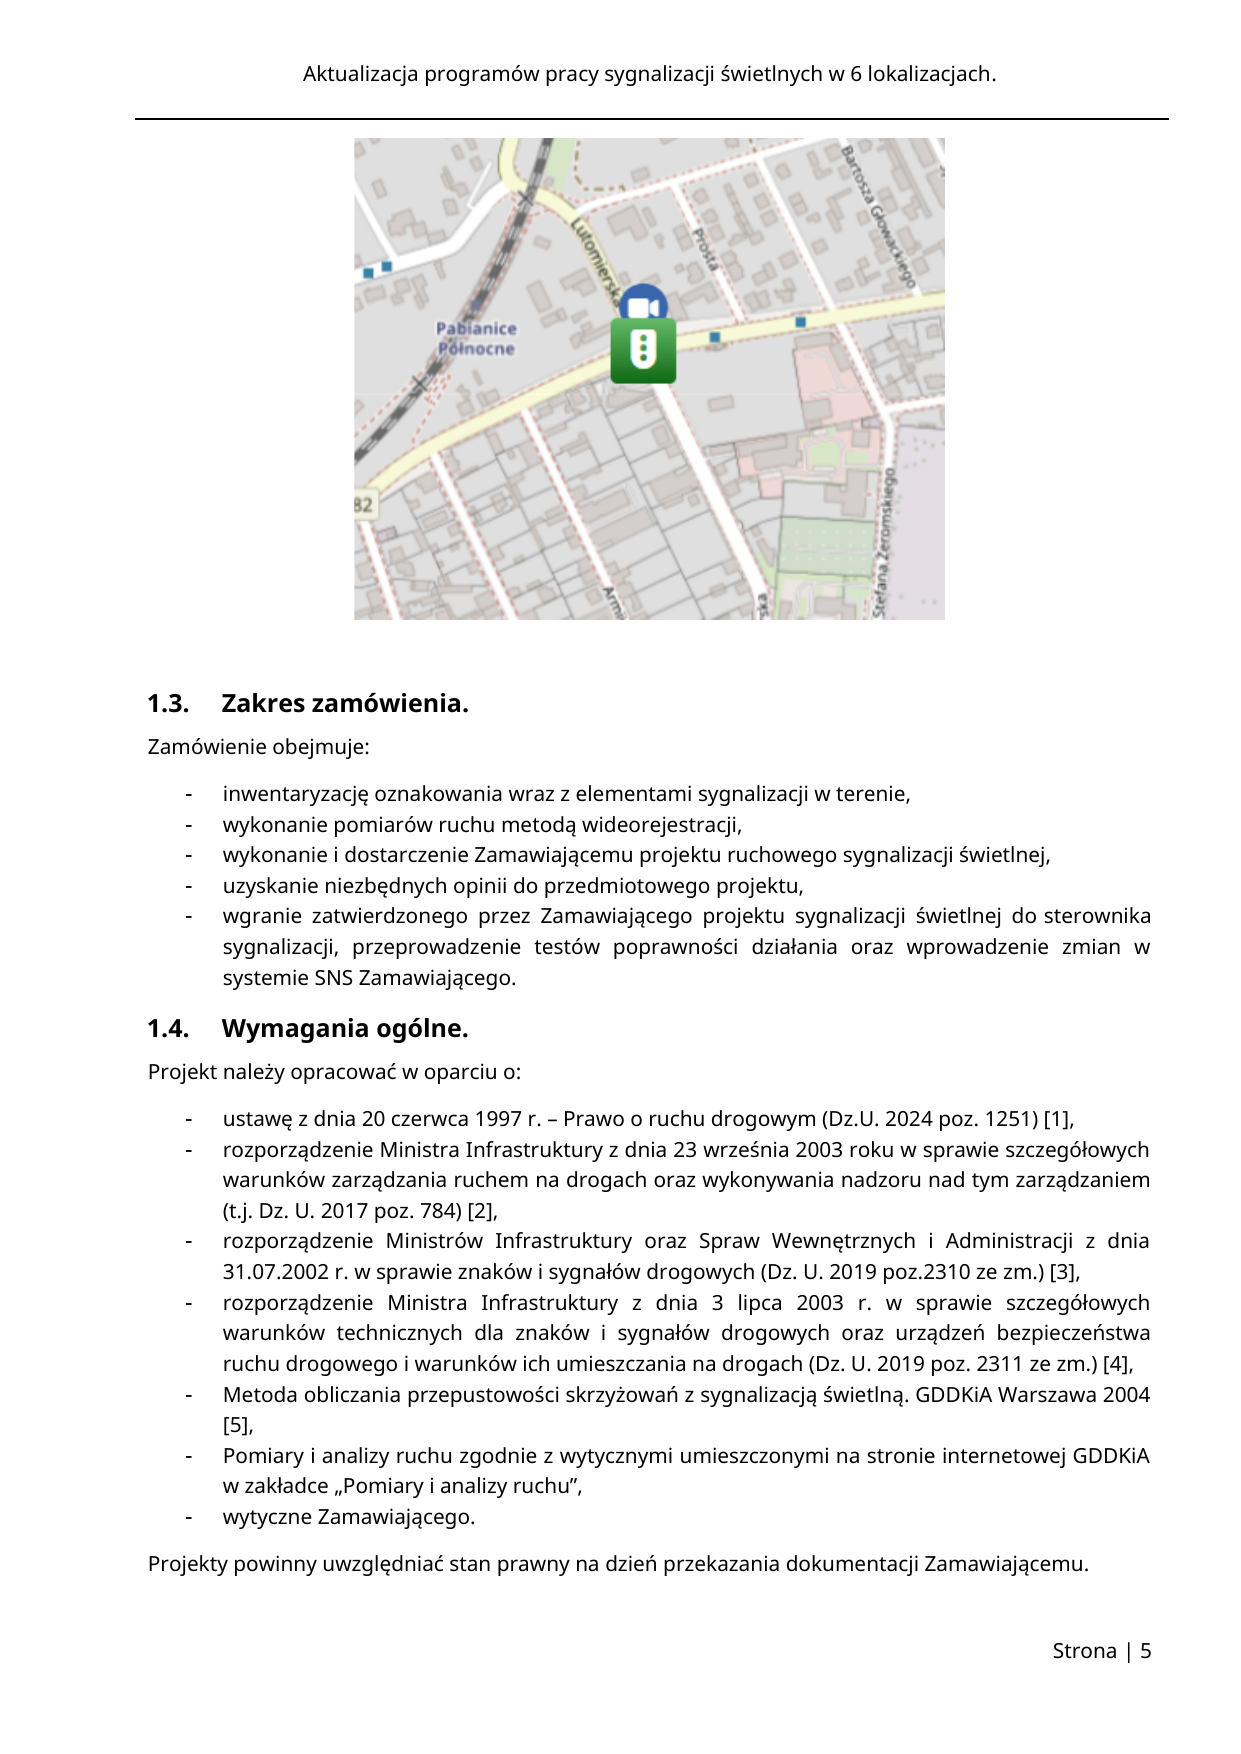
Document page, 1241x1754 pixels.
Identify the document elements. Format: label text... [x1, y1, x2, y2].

text Zamówienie obejmuje: [148, 732, 1152, 760]
list wykonanie pomiarów ruchu metodą wideorejestracji, [185, 810, 1152, 838]
subtitle Zakres zamówienia. [147, 685, 1152, 719]
list uzyskanie niezbędnych opinii do przedmiotowego projektu, [185, 871, 1152, 899]
text Projekty powinny uwzględniać stan prawny na dzień przekazania dokumentacji Zamawiającemu. [148, 1549, 1152, 1578]
list wgranie zatwierdzonego przez Zamawiającego projektu sygnalizacji świetlnej do sterownika sygnalizacji, przeprowadzenie testów poprawności działania oraz wprowadzenie zmian w systemie SNS Zamawiającego. [185, 902, 1152, 991]
picture [354, 138, 945, 620]
list rozporządzenie Ministra Infrastruktury z dnia 23 września 2003 roku w sprawie szczegółowych warunków zarządzania ruchem na drogach oraz wykonywania nadzoru nad tym zarządzaniem (t.j. Dz. U. 2017 poz. 784) [2], [185, 1135, 1152, 1224]
list rozporządzenie Ministra Infrastruktury z dnia 3 lipca 2003 r. w sprawie szczegółowych warunków technicznych dla znaków i sygnałów drogowych oraz urządzeń bezpieczeństwa ruchu drogowego i warunków ich umieszczania na drogach (Dz. U. 2019 poz. 2311 ze zm.) [4], [185, 1288, 1152, 1377]
list rozporządzenie Ministrów Infrastruktury oraz Spraw Wewnętrznych i Administracji z dnia 31.07.2002 r. w sprawie znaków i sygnałów drogowych (Dz. U. 2019 poz.2310 ze zm.) [3], [185, 1227, 1152, 1286]
list wykonanie i dostarczenie Zamawiającemu projektu ruchowego sygnalizacji świetlnej, [185, 840, 1152, 869]
subtitle Wymagania ogólne. [147, 1010, 1152, 1044]
list Pomiary i analizy ruchu zgodnie z wytycznymi umieszczonymi na stronie internetowej GDDKiA w zakładce „Pomiary i analizy ruchu”, [185, 1441, 1152, 1500]
list Metoda obliczania przepustowości skrzyżowań z sygnalizacją świetlną. GDDKiA Warszawa 2004 [5], [185, 1380, 1152, 1439]
list ustawę z dnia 20 czerwca 1997 r. – Prawo o ruchu drogowym (Dz.U. 2024 poz. 1251) [1], [185, 1104, 1152, 1132]
list inwentaryzację oznakowania wraz z elementami sygnalizacji w terenie, [185, 779, 1152, 808]
list wytyczne Zamawiającego. [185, 1502, 1152, 1531]
text Projekt należy opracować w oparciu o: [148, 1057, 1152, 1085]
